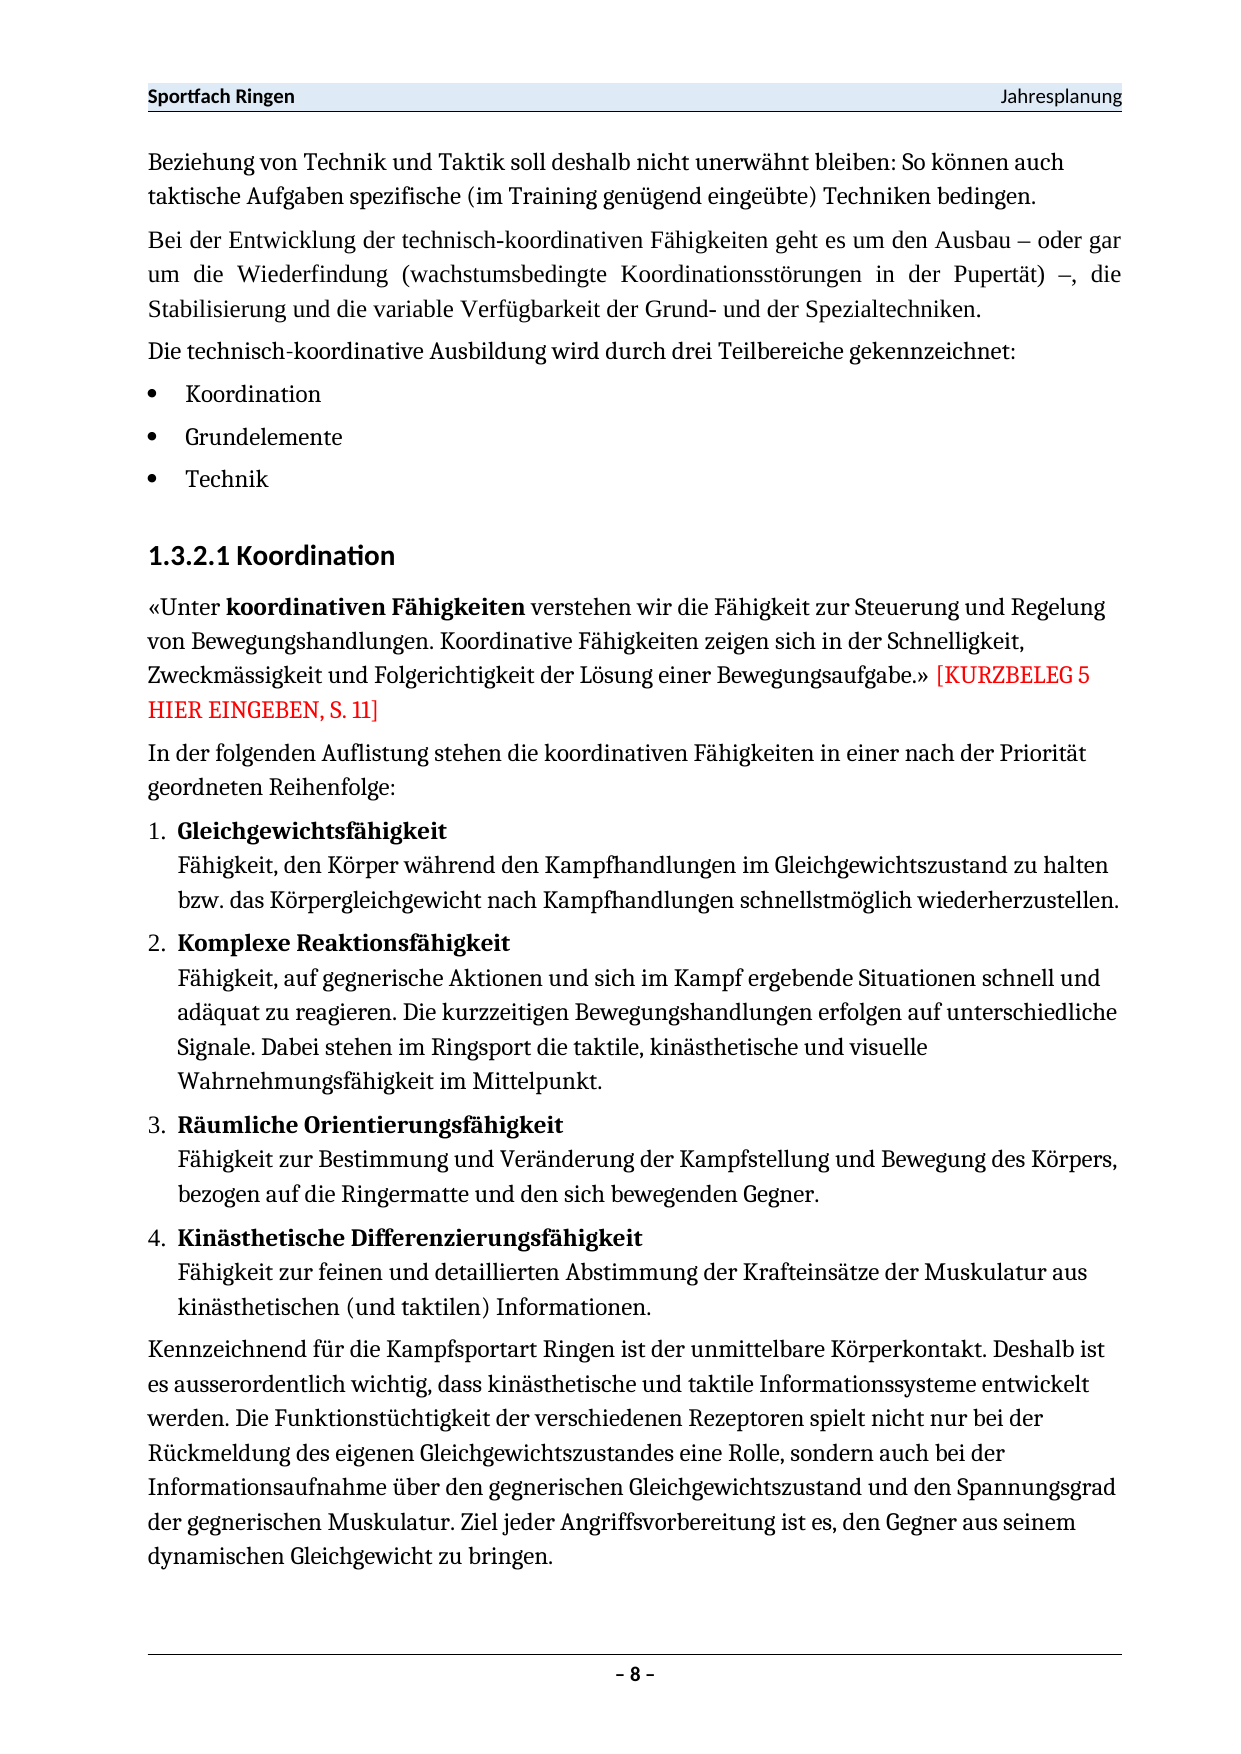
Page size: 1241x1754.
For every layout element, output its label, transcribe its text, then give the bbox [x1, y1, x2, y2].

list Technik [148, 465, 1122, 494]
subtitle Koordination [148, 537, 1122, 573]
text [148, 148, 1122, 211]
list Komplexe Reaktionsfähigkeit Fähigkeit, auf gegnerische Aktionen und sich im Kampf ergebende Situationen schnell und adäquat zu reagieren. Die kurzzeitigen Bewegungshandlungen erfolgen auf unterschiedliche Signale. Dabei stehen im Ringsport die taktile, kinästhetische und visuelle Wahrnehmungsfähigkeit im Mittelpunkt. [148, 928, 1122, 1096]
list Grundelemente [148, 422, 1122, 451]
text Bei der Entwicklung der technisch-koordinativen Fähigkeiten geht es um den Ausbau – oder gar um die Wiederfindung (wachstumsbedingte Koordinationsstörungen in der Pupertät) –, die Stabilisierung und die variable Verfügbarkeit der Grund- und der Spezialtechniken. [148, 225, 1122, 323]
list Gleichgewichtsfähigkeit Fähigkeit, den Körper während den Kampfhandlungen im Gleichgewichtszustand zu halten bzw. das Körpergleichgewicht nach Kampfhandlungen schnellstmöglich wiederherzustellen. [148, 816, 1122, 914]
text «Unter koordinativen Fähigkeiten verstehen wir die Fähigkeit zur Steuerung und Regelung von Bewegungshandlungen. Koordinative Fähigkeiten zeigen sich in der Schnelligkeit, Zweckmässigkeit und Folgerichtigkeit der Lösung einer Bewegungsaufgabe.» [148, 592, 1122, 724]
text In der folgenden Auflistung stehen die koordinativen Fähigkeiten in einer nach der Priorität geordneten Reihenfolge: [148, 739, 1122, 802]
text Kennzeichnend für die Kampfsportart Ringen ist der unmittelbare Körperkontakt. Deshalb ist es ausserordentlich wichtig, dass kinästhetische und taktile Informationssysteme entwickelt werden. Die Funktionstüchtigkeit der verschiedenen Rezeptoren spielt nicht nur bei der Rückmeldung des eigenen Gleichgewichtszustandes eine Rolle, sondern auch bei der Informationsaufnahme über den gegnerischen Gleichgewichtszustand und den Spannungsgrad der gegnerischen Muskulatur. Ziel jeder Angriffsvorbereitung ist es, den Gegner aus seinem dynamischen Gleichgewicht zu bringen. [148, 1335, 1122, 1571]
text Die technisch-koordinative Ausbildung wird durch drei Teilbereiche gekennzeichnet: [148, 337, 1122, 366]
list Kinästhetische Differenzierungsfähigkeit Fähigkeit zur feinen und detaillierten Abstimmung der Krafteinsätze der Muskulatur aus kinästhetischen (und taktilen) Informationen. [148, 1223, 1122, 1321]
list Koordination [148, 379, 1122, 408]
list Räumliche Orientierungsfähigkeit Fähigkeit zur Bestimmung und Veränderung der Kampfstellung und Bewegung des Körpers, bezogen auf die Ringermatte und den sich bewegenden Gegner. [148, 1110, 1122, 1209]
